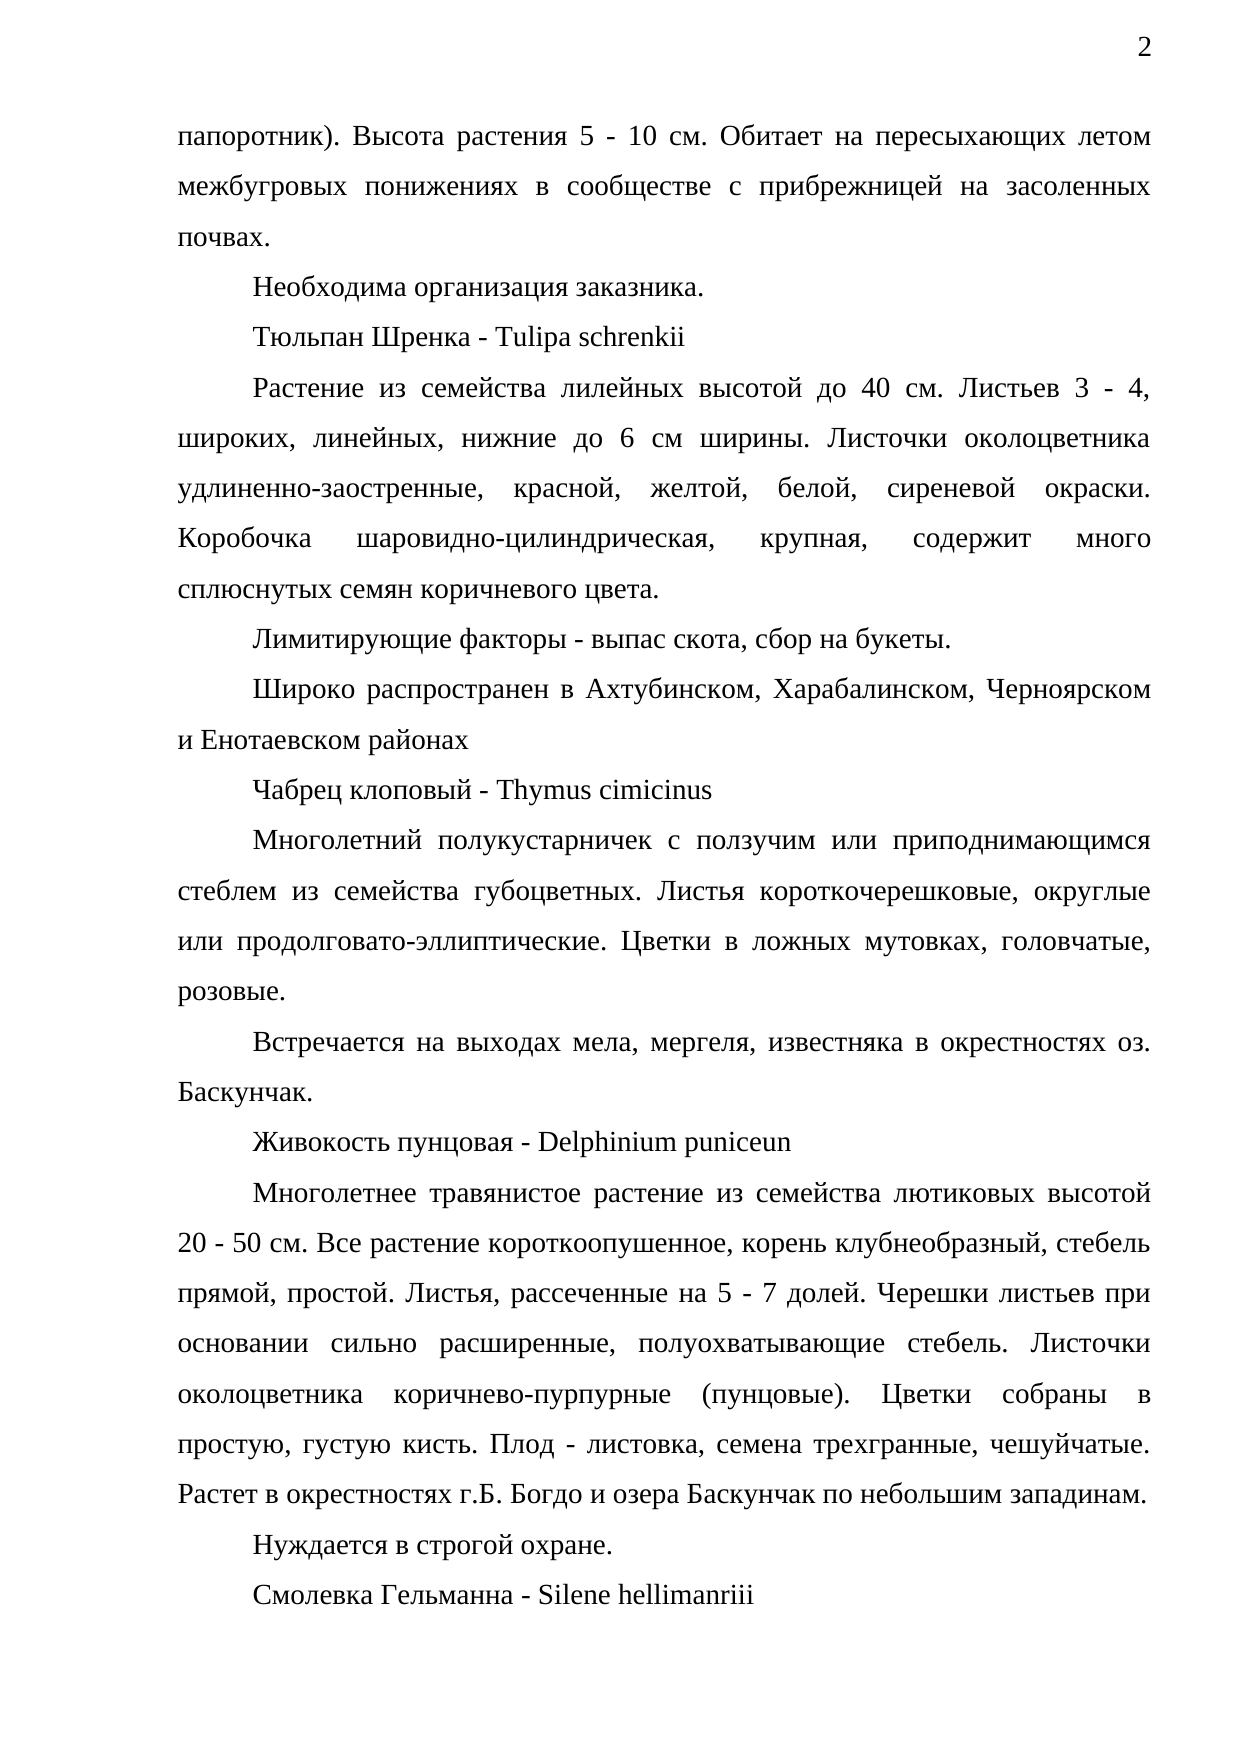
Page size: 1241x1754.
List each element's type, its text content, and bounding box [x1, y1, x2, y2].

text Живокость пунцовая - Delphinium puniceun [177, 1124, 1152, 1158]
text Чабрец клоповый - Thymus cimicinus [177, 772, 1152, 806]
text Тюльпан Шренка - Tulipa schrenkii [177, 319, 1152, 353]
text Смолевка Гельманна - Silene hellimanriii [177, 1577, 1152, 1611]
text Необходима организация заказника. [177, 269, 1152, 303]
text Широко распространен в Ахтубинском, Харабалинском, Черноярском и Енотаевском районах [177, 672, 1152, 755]
text Нуждается в строгой охране. [177, 1527, 1152, 1560]
text Растение из семейства лилейных высотой до 40 см. Листьев 3 - 4, широких, линейных, нижние до 6 см ширины. Листочки околоцветника удлиненно-заостренные, красной, желтой, белой, сиреневой окраски. Коробочка шаровидно-цилиндрическая, крупная, содержит много сплюснутых семян коричневого цвета. [177, 370, 1152, 604]
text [177, 118, 1152, 252]
text Лимитирующие факторы - выпас скота, сбор на букеты. [177, 621, 1152, 655]
text Многолетнее травянистое растение из семейства лютиковых высотой 20 - 50 см. Все растение короткоопушенное, корень клубнеобразный, стебель прямой, простой. Листья, рассеченные на 5 - 7 долей. Черешки листьев при основании сильно расширенные, полуохватывающие стебель. Листочки околоцветника коричнево-пурпурные (пунцовые). Цветки собраны в простую, густую кисть. Плод - листовка, семена трехгранные, чешуйчатые. Растет в окрестностях г.Б. Богдо и озера Баскунчак по небольшим западинам. [177, 1175, 1152, 1510]
text Многолетний полукустарничек с ползучим или приподнимающимся стеблем из семейства губоцветных. Листья короткочерешковые, округлые или продолговато-эллиптические. Цветки в ложных мутовках, головчатые, розовые. [177, 822, 1152, 1007]
text Встречается на выходах мела, мергеля, известняка в окрестностях оз. Баскунчак. [177, 1024, 1152, 1108]
